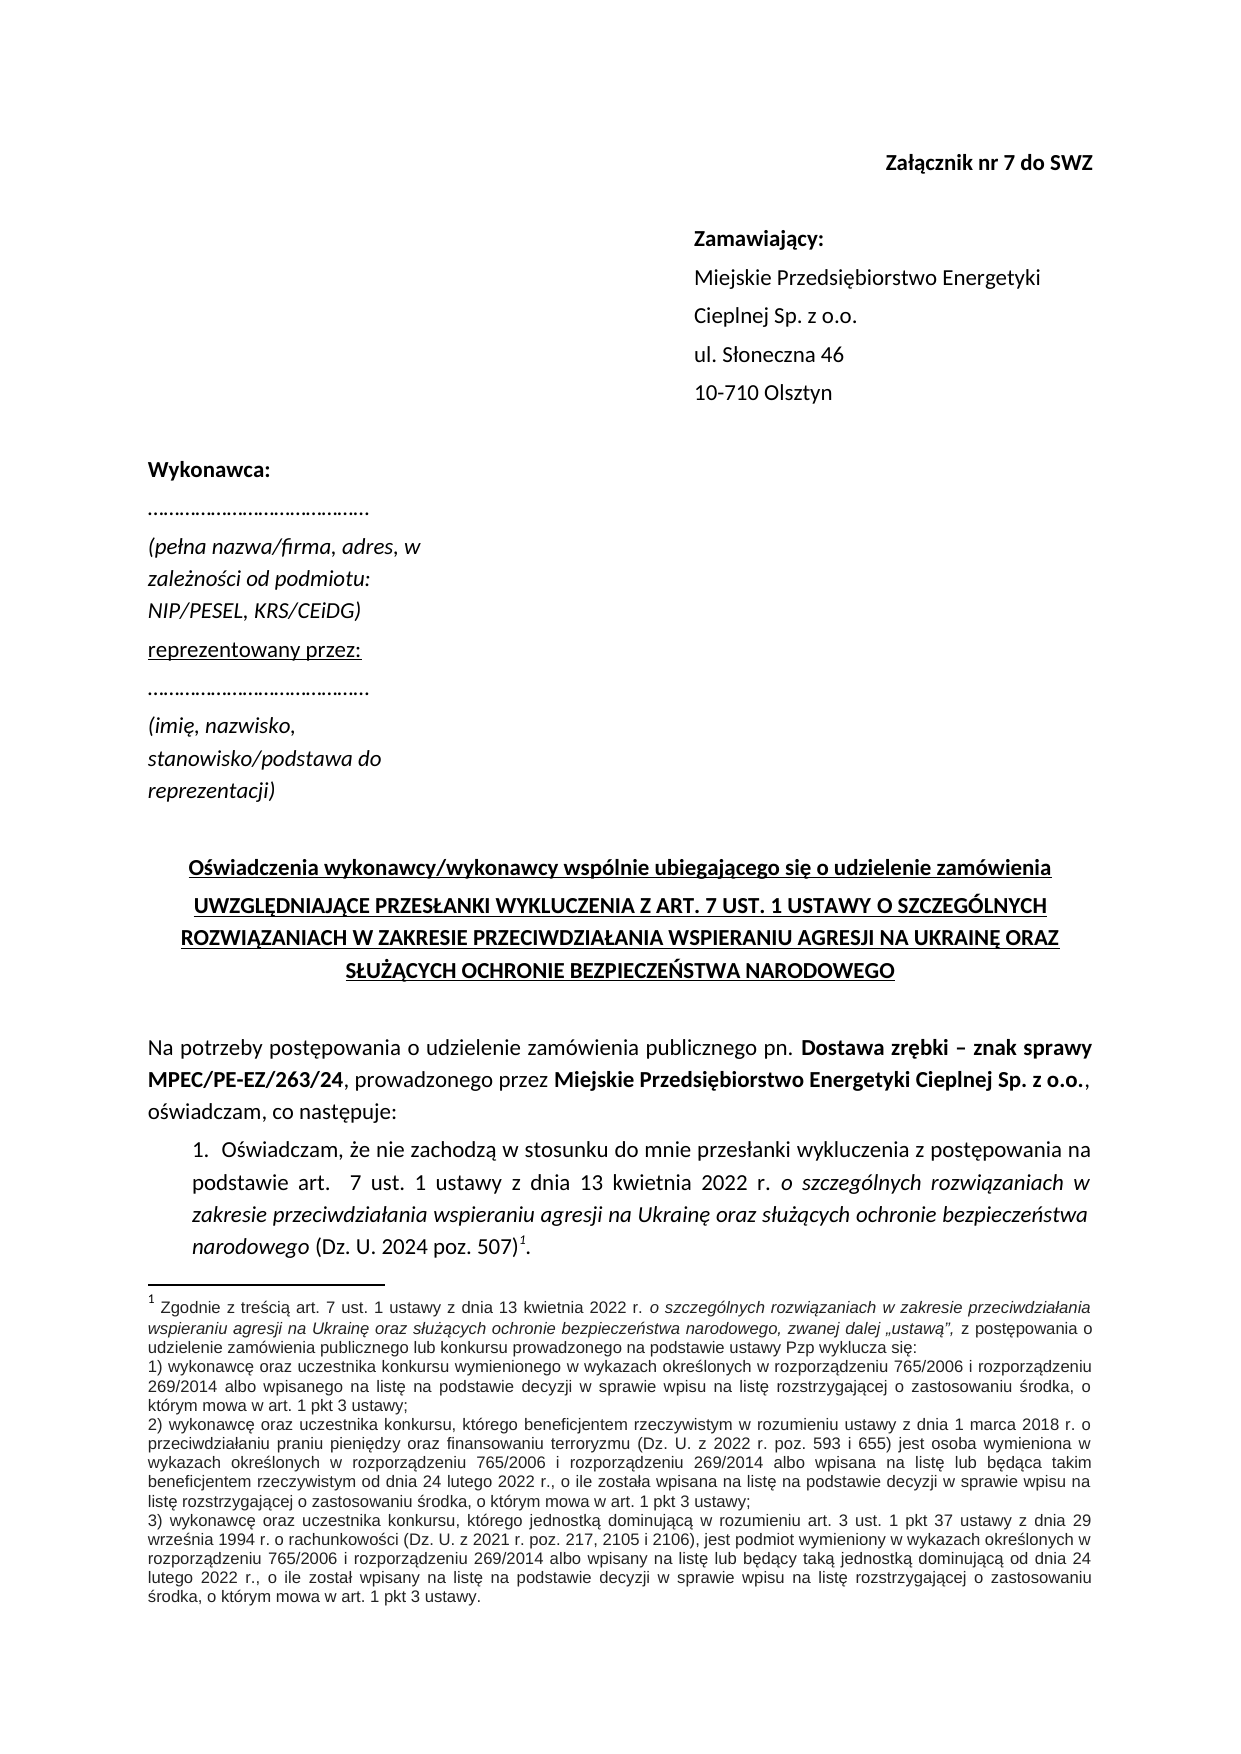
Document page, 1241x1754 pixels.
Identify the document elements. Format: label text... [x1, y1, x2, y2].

text …………………………………… [148, 673, 472, 701]
text Miejskie Przedsiębiorstwo Energetyki [694, 263, 1093, 291]
text Wykonawca: [148, 455, 1093, 483]
text UWZGLĘDNIAJĄCE PRZESŁANKI WYKLUCZENIA Z ART. 7 UST. 1 USTAWY o szczególnych rozwiązaniach w zakresie przeciwdziałania wspieraniu agresji na Ukrainę oraz służących ochronie bezpieczeństwa narodowego [148, 891, 1093, 984]
text Oświadczenia wykonawcy/wykonawcy wspólnie ubiegającego się o udzielenie zamówienia [148, 853, 1093, 881]
text 10-710 Olsztyn [694, 378, 1093, 406]
list Oświadczam, że nie zachodzą w stosunku do mnie przesłanki wykluczenia z postępowania na podstawie art. 7 ust. 1 ustawy z dnia 13 kwietnia 2022 r. o szczególnych rozwiązaniach w zakresie przeciwdziałania wspieraniu agresji na Ukrainę oraz służących ochronie bezpieczeństwa narodowego (Dz. U. 2024 poz. 507). [192, 1135, 1093, 1260]
text (imię, nazwisko, stanowisko/podstawa do reprezentacji) [148, 712, 472, 804]
text Cieplnej Sp. z o.o. [694, 301, 1093, 329]
text reprezentowany przez: [148, 635, 1093, 663]
text Zamawiający: [694, 224, 1093, 252]
text …………………………………… [148, 493, 472, 522]
text ul. Słoneczna 46 [694, 340, 1093, 368]
text Na potrzeby postępowania o udzielenie zamówienia publicznego pn. Dostawa zrębki – znak sprawy MPEC/PE-EZ/263/24, prowadzonego przez Miejskie Przedsiębiorstwo Energetyki Cieplnej Sp. z o.o., oświadczam, co następuje: [148, 1033, 1093, 1125]
text (pełna nazwa/firma, adres, w zależności od podmiotu: NIP/PESEL, KRS/CEiDG) [148, 532, 472, 624]
text Załącznik nr 7 do SWZ [148, 148, 1093, 176]
